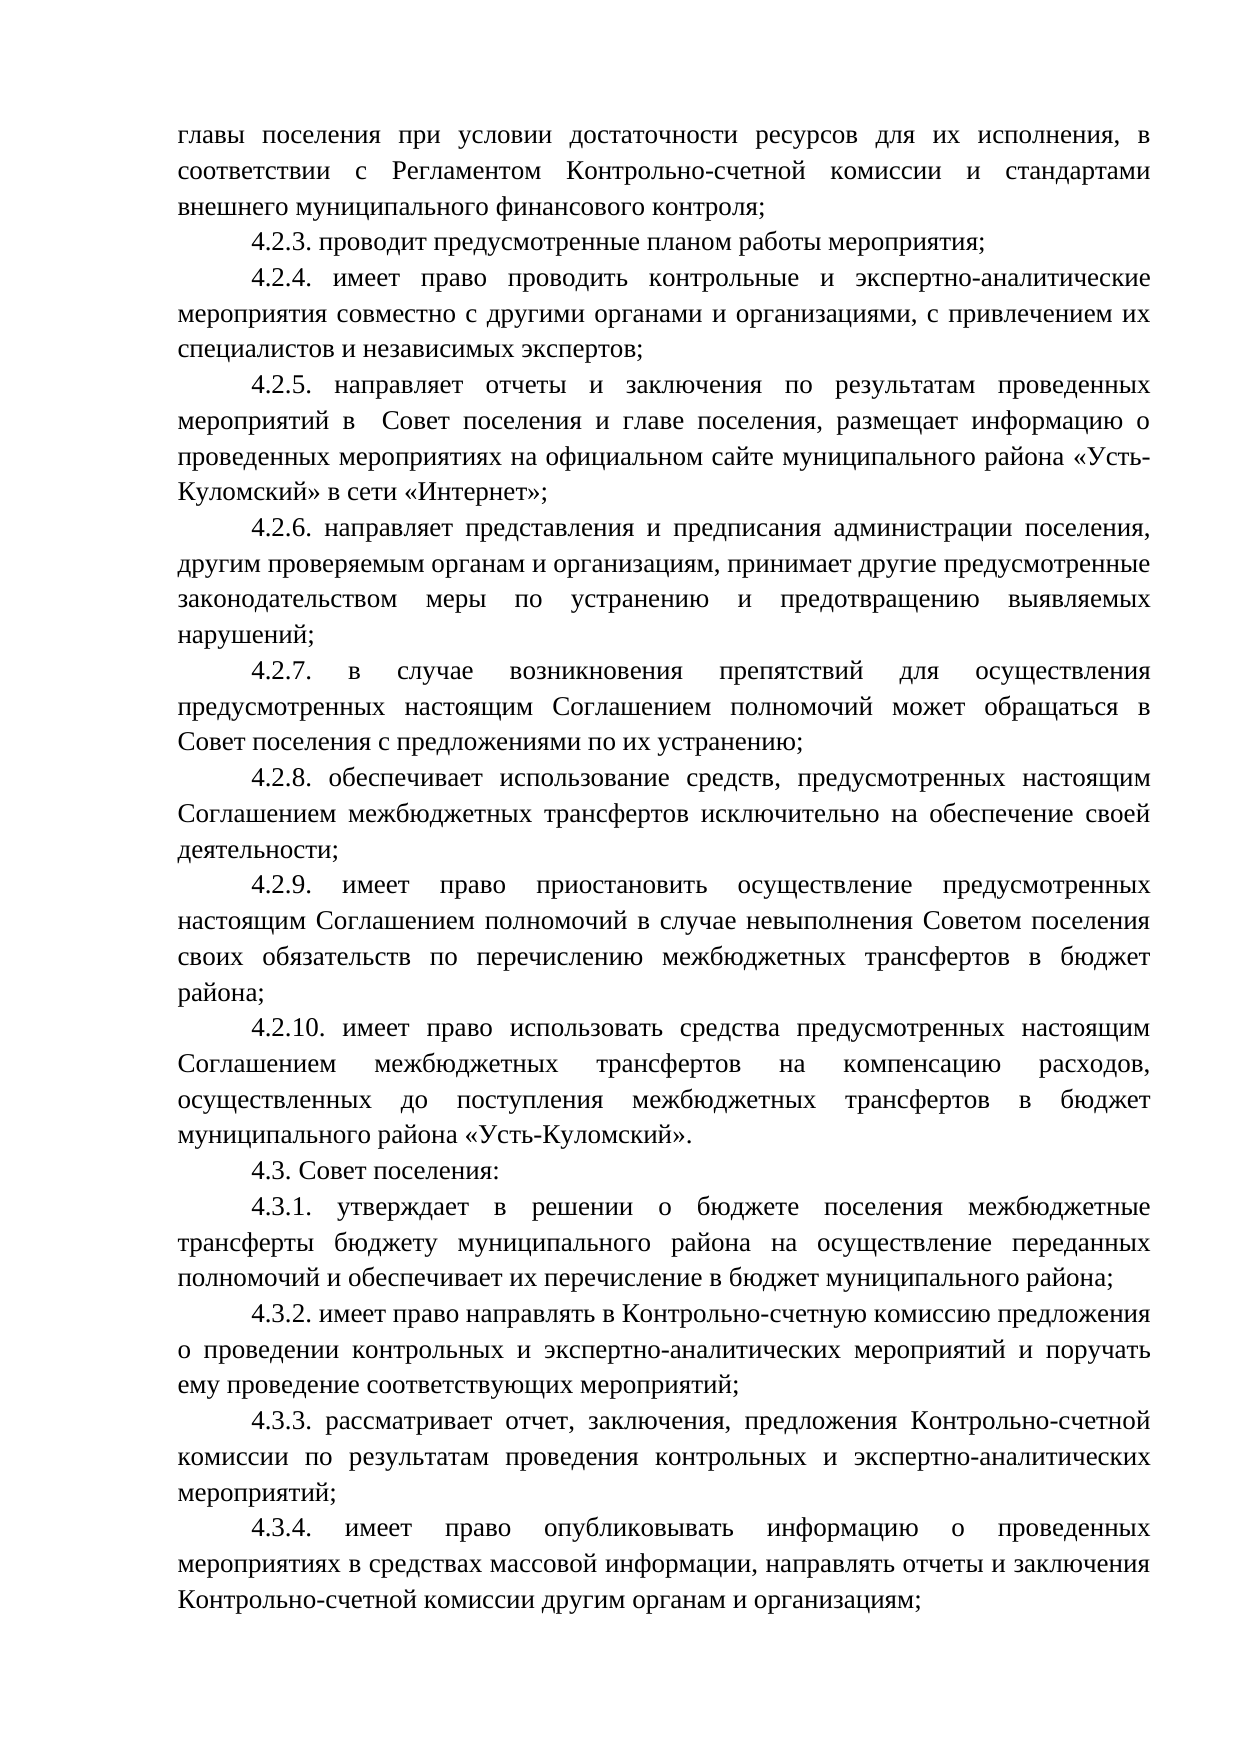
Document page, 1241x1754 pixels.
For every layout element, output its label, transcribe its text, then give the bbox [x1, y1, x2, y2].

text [177, 118, 1152, 221]
text 4.2.4. имеет право проводить контрольные и экспертно-аналитические мероприятия совместно с другими органами и организациями, с привлечением их специалистов и независимых экспертов; [177, 261, 1152, 364]
text 4.3.2. имеет право направлять в Контрольно-счетную комиссию предложения о проведении контрольных и экспертно-аналитических мероприятий и поручать ему проведение соответствующих мероприятий; [177, 1297, 1152, 1400]
text 4.3.3. рассматривает отчет, заключения, предложения Контрольно-счетной комиссии по результатам проведения контрольных и экспертно-аналитических мероприятий; [177, 1404, 1152, 1507]
text 4.3. Совет поселения: [177, 1154, 1152, 1185]
text 4.2.9. имеет право приостановить осуществление предусмотренных настоящим Соглашением полномочий в случае невыполнения Советом поселения своих обязательств по перечислению межбюджетных трансфертов в бюджет района; [177, 868, 1152, 1007]
text 4.2.7. в случае возникновения препятствий для осуществления предусмотренных настоящим Соглашением полномочий может обращаться в Совет поселения с предложениями по их устранению; [177, 654, 1152, 757]
text 4.3.1. утверждает в решении о бюджете поселения межбюджетные трансферты бюджету муниципального района на осуществление переданных полномочий и обеспечивает их перечисление в бюджет муниципального района; [177, 1190, 1152, 1293]
text 4.2.10. имеет право использовать средства предусмотренных настоящим Соглашением межбюджетных трансфертов на компенсацию расходов, осуществленных до поступления межбюджетных трансфертов в бюджет муниципального района «Усть-Куломский». [177, 1011, 1152, 1150]
text 4.2.5. направляет отчеты и заключения по результатам проведенных мероприятий в Совет поселения и главе поселения, размещает информацию о проведенных мероприятиях на официальном сайте муниципального района «Усть-Куломский» в сети «Интернет»; [177, 368, 1152, 507]
text 4.2.3. проводит предусмотренные планом работы мероприятия; [177, 225, 1152, 256]
text 4.2.8. обеспечивает использование средств, предусмотренных настоящим Соглашением межбюджетных трансфертов исключительно на обеспечение своей деятельности; [177, 761, 1152, 864]
text 4.2.6. направляет представления и предписания администрации поселения, другим проверяемым органам и организациям, принимает другие предусмотренные законодательством меры по устранению и предотвращению выявляемых нарушений; [177, 511, 1152, 649]
text 4.3.4. имеет право опубликовывать информацию о проведенных мероприятиях в средствах массовой информации, направлять отчеты и заключения Контрольно-счетной комиссии другим органам и организациям; [177, 1512, 1152, 1614]
